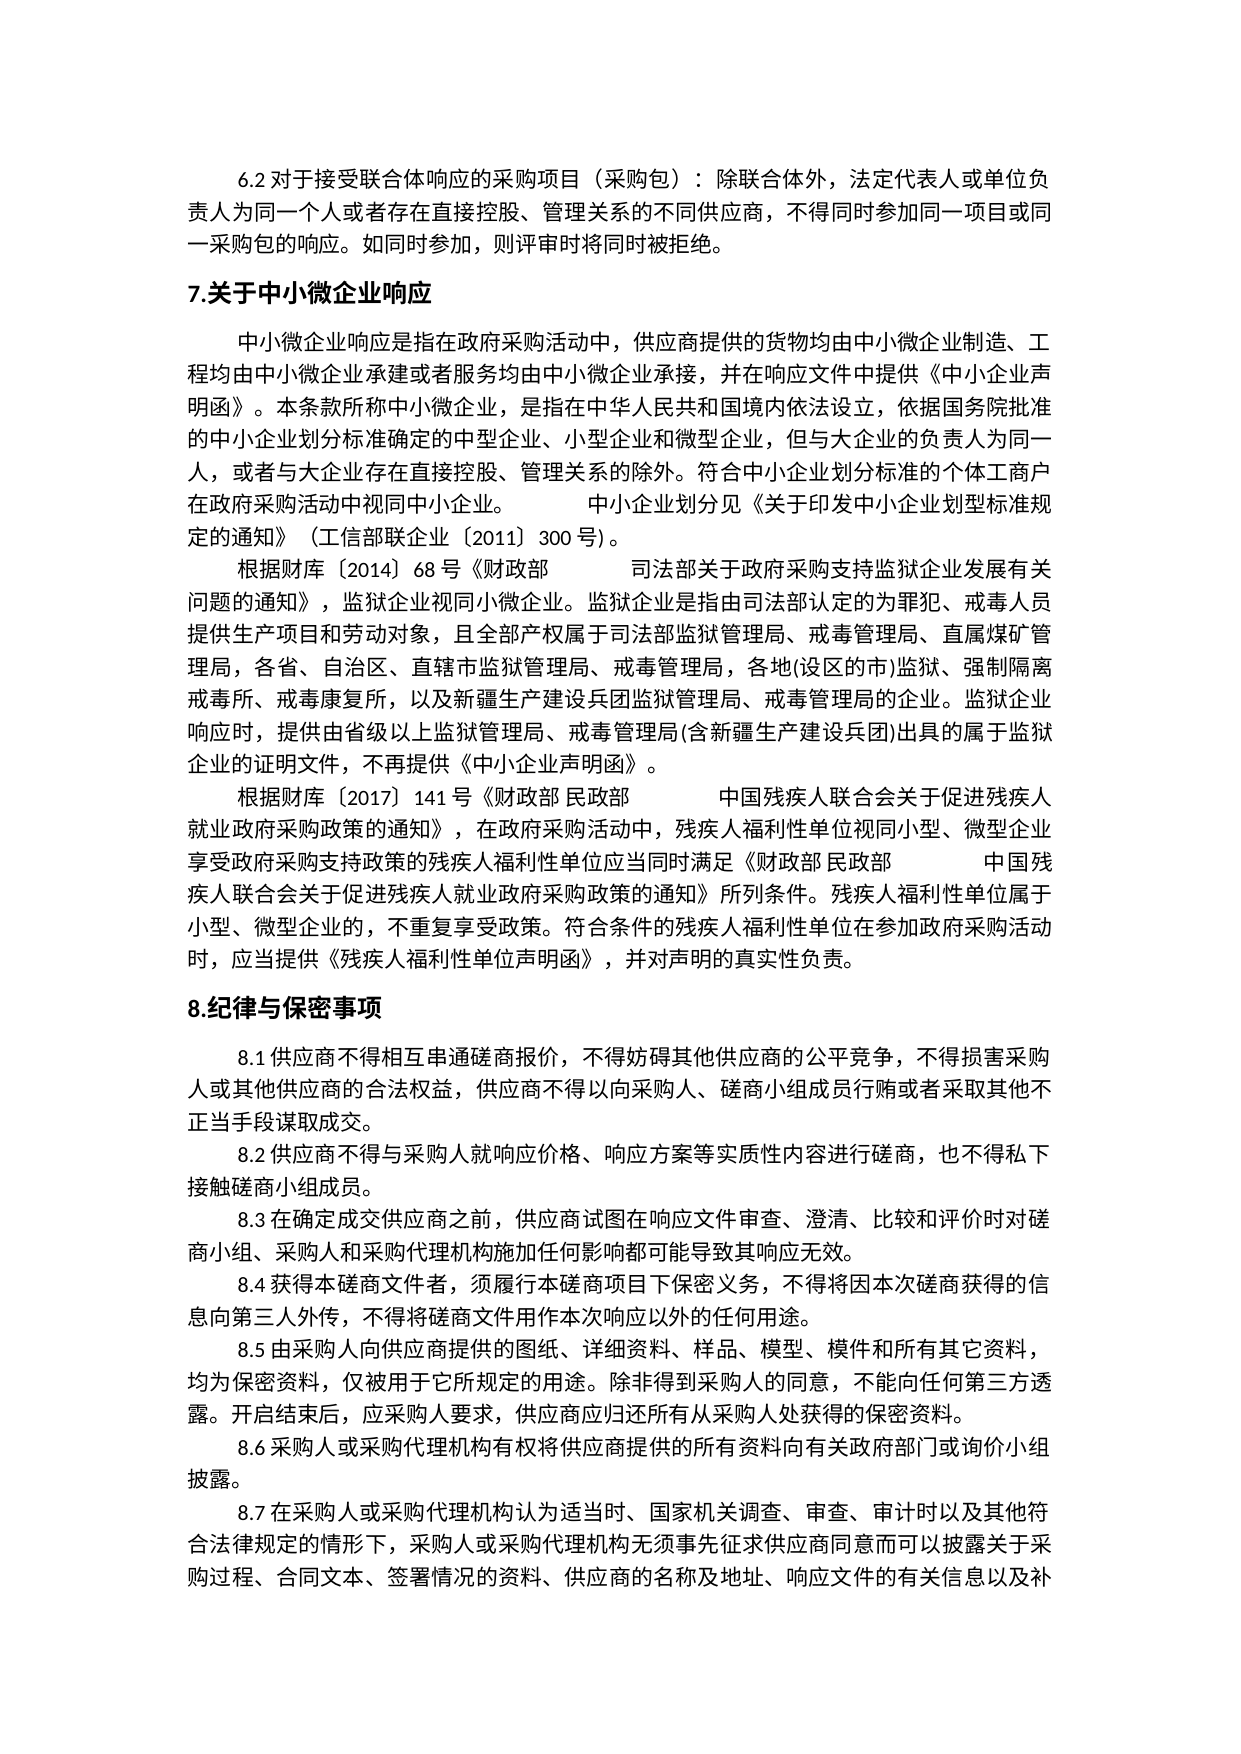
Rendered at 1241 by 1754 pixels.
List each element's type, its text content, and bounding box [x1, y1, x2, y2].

text 6.2对于接受联合体响应的采购项目（采购包）：除联合体外，法定代表人或单位负责人为同一个人或者存在直接控股、管理关系的不同供应商，不得同时参加同一项目或同一采购包的响应。如同时参加，则评审时将同时被拒绝。 [187, 162, 1053, 259]
text 8.6采购人或采购代理机构有权将供应商提供的所有资料向有关政府部门或询价小组披露。 [187, 1429, 1053, 1494]
text 中小微企业响应是指在政府采购活动中，供应商提供的货物均由中小微企业制造、工程均由中小微企业承建或者服务均由中小微企业承接，并在响应文件中提供《中小企业声明函》。本条款所称中小微企业，是指在中华人民共和国境内依法设立，依据国务院批准的中小企业划分标准确定的中型企业、小型企业和微型企业，但与大企业的负责人为同一人，或者与大企业存在直接控股、管理关系的除外。符合中小企业划分标准的个体工商户，在政府采购活动中视同中小企业。 中小企业划分见《关于印发中小企业划型标准规定的通知》（工信部联企业〔2011〕300号) 。 [187, 324, 1053, 552]
text 8.4获得本磋商文件者，须履行本磋商项目下保密义务，不得将因本次磋商获得的信息向第三人外传，不得将磋商文件用作本次响应以外的任何用途。 [187, 1267, 1053, 1332]
text 根据财库〔2017〕141号《财政部 民政部 中国残疾人联合会关于促进残疾人就业政府采购政策的通知》，在政府采购活动中，残疾人福利性单位视同小型、微型企业，享受政府采购支持政策的残疾人福利性单位应当同时满足《财政部 民政部 中国残疾人联合会关于促进残疾人就业政府采购政策的通知》所列条件。残疾人福利性单位属于小型、微型企业的，不重复享受政策。符合条件的残疾人福利性单位在参加政府采购活动时，应当提供《残疾人福利性单位声明函》，并对声明的真实性负责。 [187, 779, 1053, 974]
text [187, 1494, 1053, 1592]
text 8.2供应商不得与采购人就响应价格、响应方案等实质性内容进行磋商，也不得私下接触磋商小组成员。 [187, 1137, 1053, 1202]
text 7.关于中小微企业响应 [187, 259, 1053, 324]
text 8.1供应商不得相互串通磋商报价，不得妨碍其他供应商的公平竞争，不得损害采购人或其他供应商的合法权益，供应商不得以向采购人、磋商小组成员行贿或者采取其他不正当手段谋取成交。 [187, 1039, 1053, 1137]
text 根据财库〔2014〕68号《财政部 司法部关于政府采购支持监狱企业发展有关问题的通知》，监狱企业视同小微企业。监狱企业是指由司法部认定的为罪犯、戒毒人员提供生产项目和劳动对象，且全部产权属于司法部监狱管理局、戒毒管理局、直属煤矿管理局，各省、自治区、直辖市监狱管理局、戒毒管理局，各地(设区的市)监狱、强制隔离戒毒所、戒毒康复所，以及新疆生产建设兵团监狱管理局、戒毒管理局的企业。监狱企业响应时，提供由省级以上监狱管理局、戒毒管理局(含新疆生产建设兵团)出具的属于监狱企业的证明文件，不再提供《中小企业声明函》。 [187, 552, 1053, 779]
text 8.3在确定成交供应商之前，供应商试图在响应文件审查、澄清、比较和评价时对磋商小组、采购人和采购代理机构施加任何影响都可能导致其响应无效。 [187, 1202, 1053, 1267]
text 8.5由采购人向供应商提供的图纸、详细资料、样品、模型、模件和所有其它资料，均为保密资料，仅被用于它所规定的用途。除非得到采购人的同意，不能向任何第三方透露。开启结束后，应采购人要求，供应商应归还所有从采购人处获得的保密资料。 [187, 1332, 1053, 1429]
text 8.纪律与保密事项 [187, 974, 1053, 1039]
